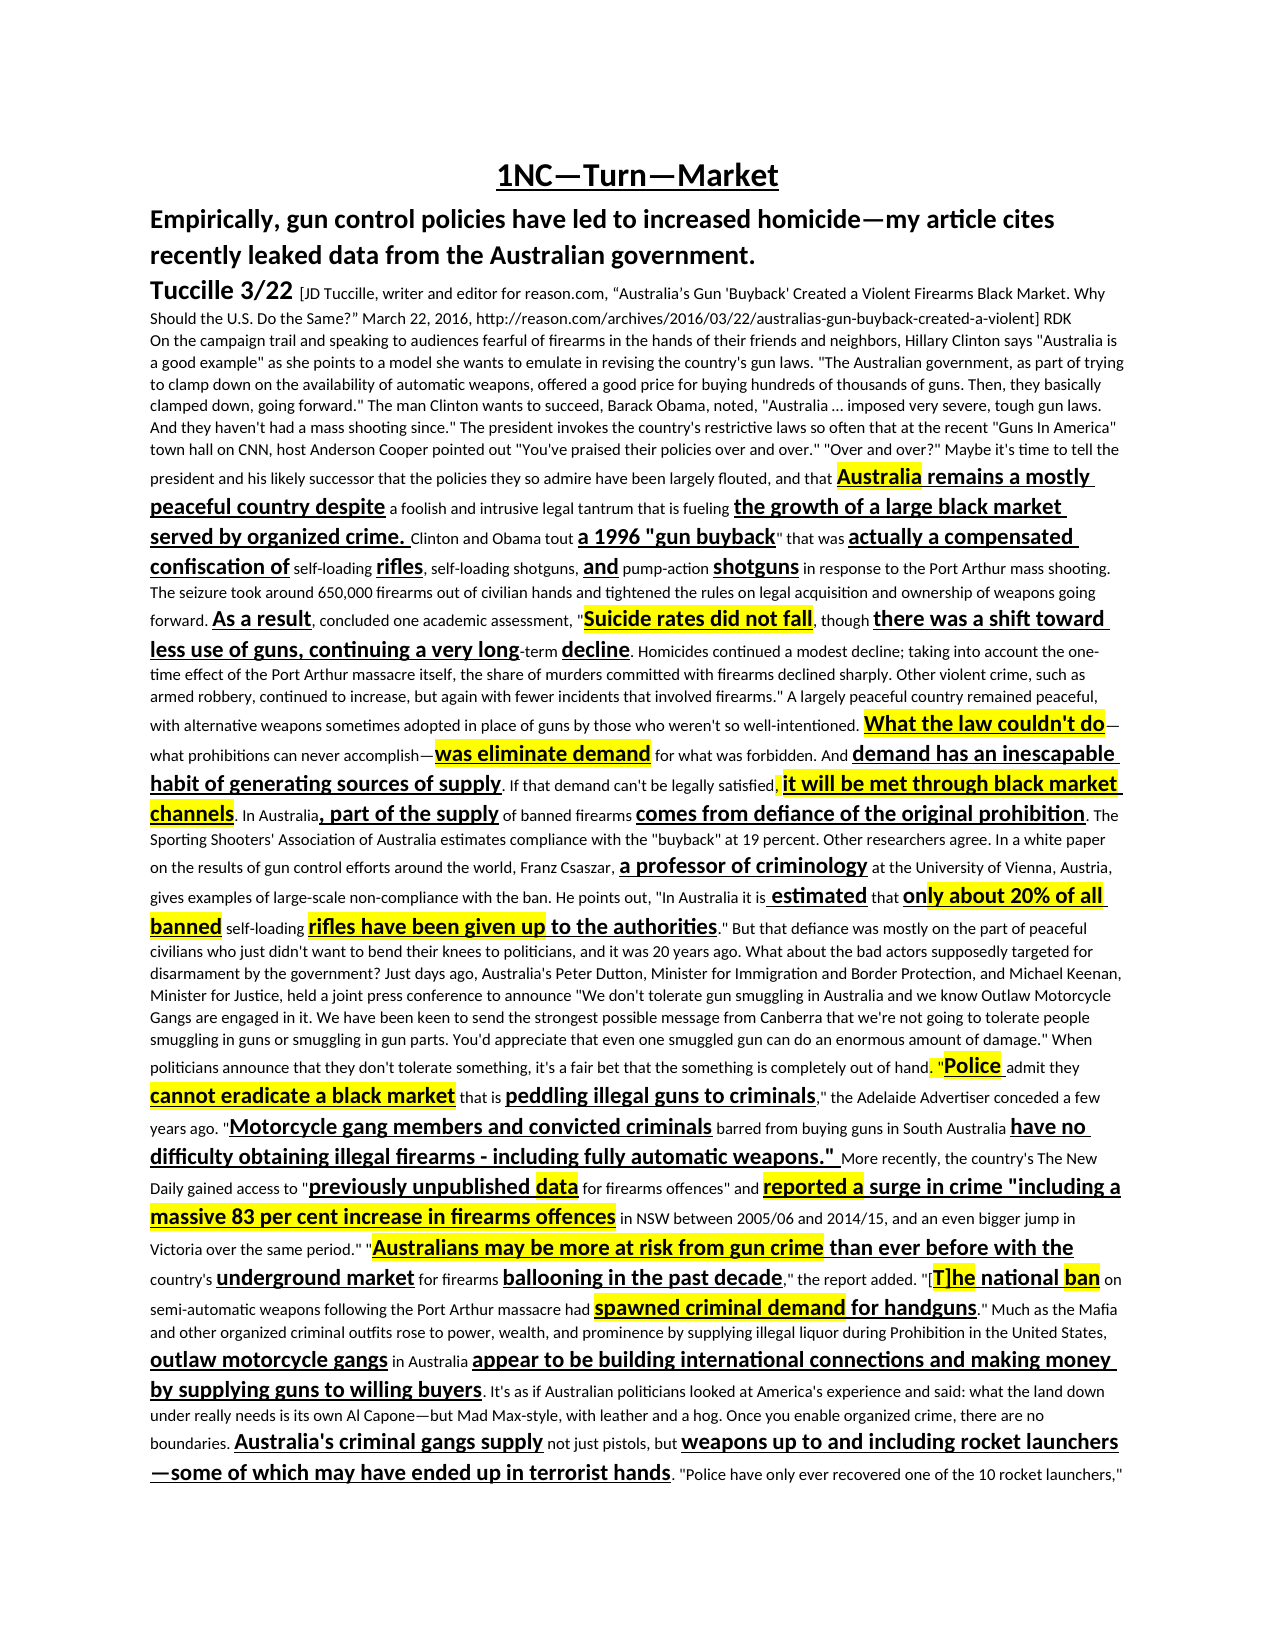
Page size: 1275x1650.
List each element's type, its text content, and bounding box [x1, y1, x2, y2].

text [150, 330, 1125, 1486]
subtitle Empirically, gun control policies have led to increased homicide—my article cites recently leaked data from the Australian government. [150, 202, 1125, 271]
subtitle 1NC—Turn—Market [150, 154, 1125, 195]
text Tuccille 3/22 [JD Tuccille, writer and editor for reason.com, “Australia’s Gun 'Buyback' Created a Violent Firearms Black Market. Why Should the U.S. Do the Same?” March 22, 2016, http://reason.com/archives/2016/03/22/australias-gun-buyback-created-a-violent] RDK [150, 273, 1125, 328]
